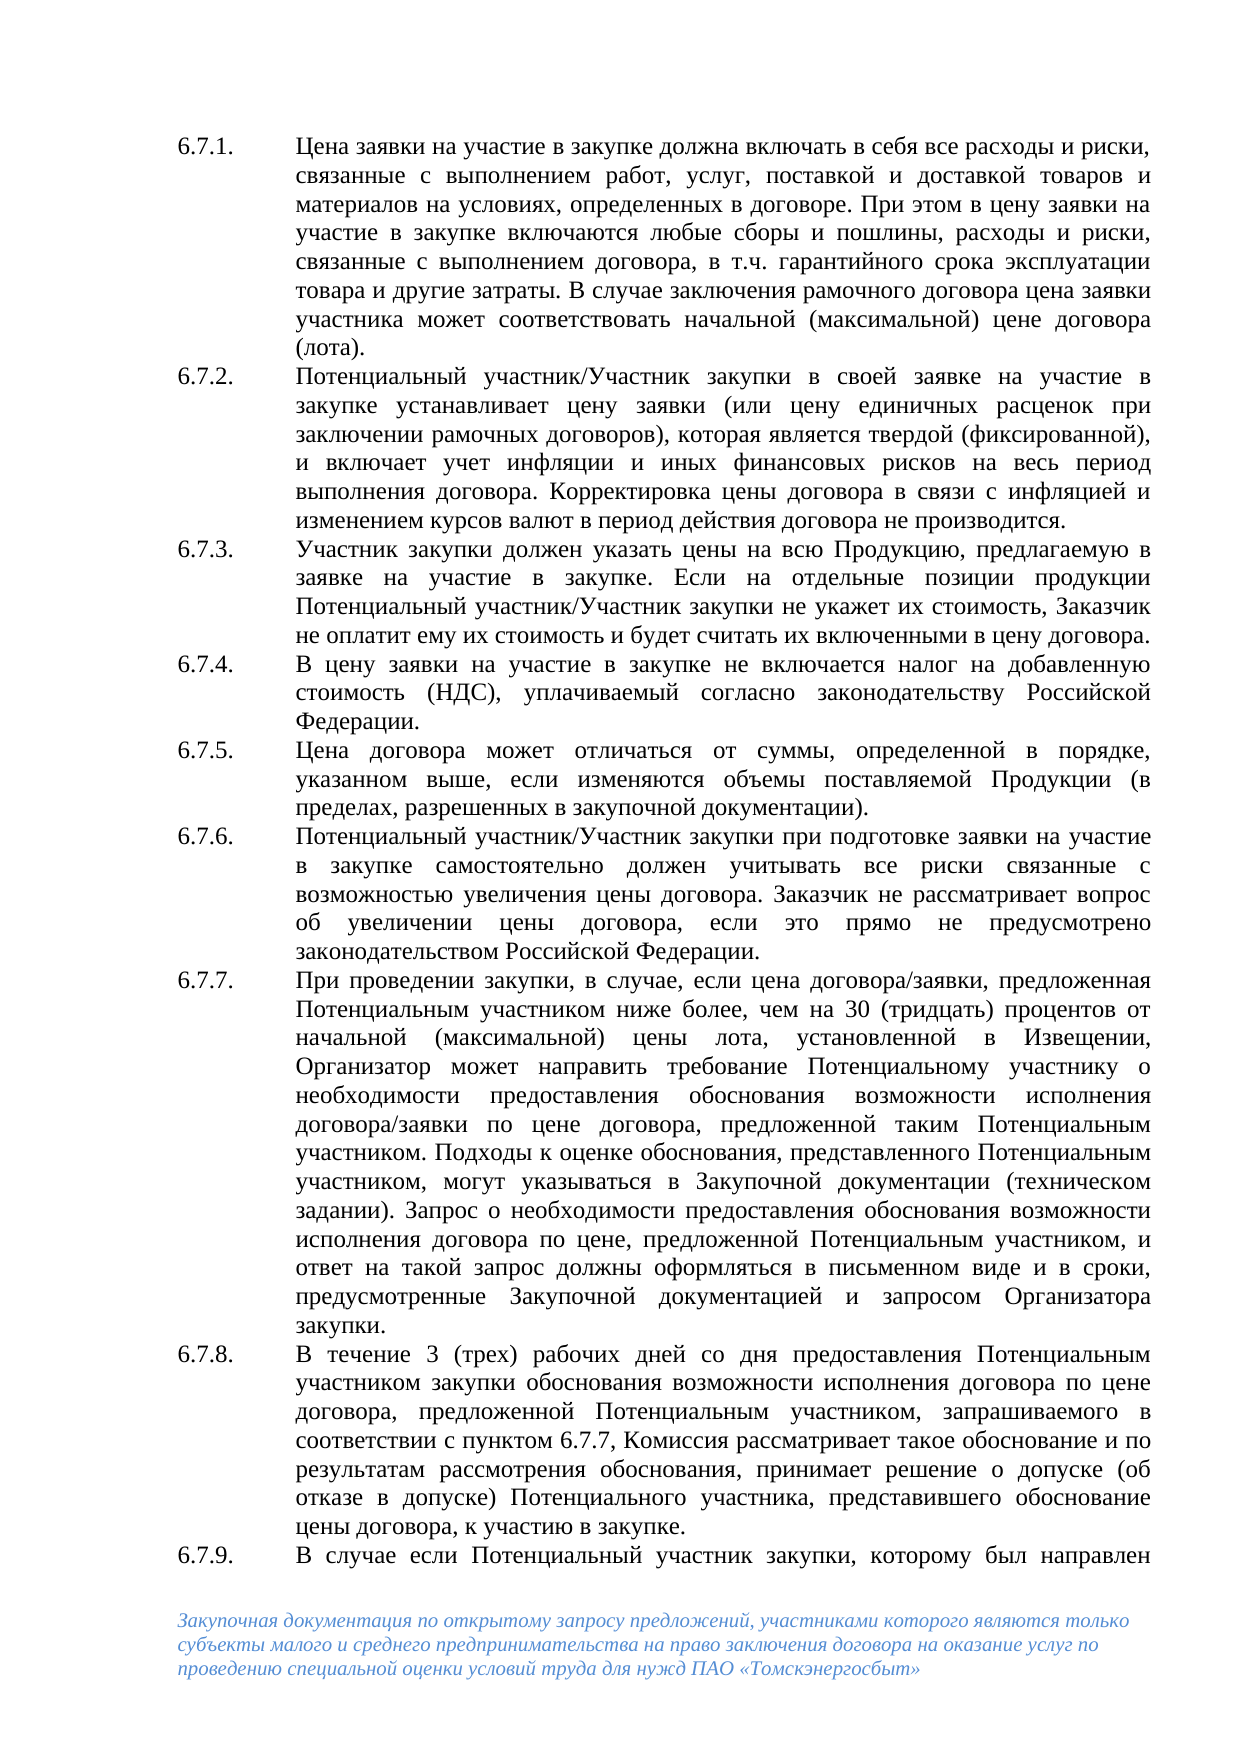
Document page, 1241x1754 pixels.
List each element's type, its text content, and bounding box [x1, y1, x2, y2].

list В течение 3 (трех) рабочих дней со дня предоставления Потенциальным участником закупки обоснования возможности исполнения договора по цене договора, предложенной Потенциальным участником, запрашиваемого в соответствии с пунктом 6.7.7, Комиссия рассматривает такое обоснование и по результатам рассмотрения обоснования, принимает решение о допуске (об отказе в допуске) Потенциального участника, представившего обоснование цены договора, к участию в закупке. [177, 1339, 1152, 1540]
list Цена заявки на участие в закупке должна включать в себя все расходы и риски, связанные с выполнением работ, услуг, поставкой и доставкой товаров и материалов на условиях, определенных в договоре. При этом в цену заявки на участие в закупке включаются любые сборы и пошлины, расходы и риски, связанные с выполнением договора, в т.ч. гарантийного срока эксплуатации товара и другие затраты. В случае заключения рамочного договора цена заявки участника может соответствовать начальной (максимальной) цене договора (лота). [177, 131, 1152, 361]
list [177, 1540, 1152, 1569]
list Потенциальный участник/Участник закупки при подготовке заявки на участие в закупке самостоятельно должен учитывать все риски связанные с возможностью увеличения цены договора. Заказчик не рассматривает вопрос об увеличении цены договора, если это прямо не предусмотрено законодательством Российской Федерации. [177, 821, 1152, 965]
list При проведении закупки, в случае, если цена договора/заявки, предложенная Потенциальным участником ниже более, чем на 30 (тридцать) процентов от начальной (максимальной) цены лота, установленной в Извещении, Организатор может направить требование Потенциальному участнику о необходимости предоставления обоснования возможности исполнения договора/заявки по цене договора, предложенной таким Потенциальным участником. Подходы к оценке обоснования, представленного Потенциальным участником, могут указываться в Закупочной документации (техническом задании). Запрос о необходимости предоставления обоснования возможности исполнения договора по цене, предложенной Потенциальным участником, и ответ на такой запрос должны оформляться в письменном виде и в сроки, предусмотренные Закупочной документацией и запросом Организатора закупки. [177, 965, 1152, 1339]
list В цену заявки на участие в закупке не включается налог на добавленную стоимость (НДС), уплачиваемый согласно законодательству Российской Федерации. [177, 649, 1152, 735]
list Цена договора может отличаться от суммы, определенной в порядке, указанном выше, если изменяются объемы поставляемой Продукции (в пределах, разрешенных в закупочной документации). [177, 735, 1152, 821]
list Участник закупки должен указать цены на всю Продукцию, предлагаемую в заявке на участие в закупке. Если на отдельные позиции продукции Потенциальный участник/Участник закупки не укажет их стоимость, Заказчик не оплатит ему их стоимость и будет считать их включенными в цену договора. [177, 534, 1152, 649]
list Потенциальный участник/Участник закупки в своей заявке на участие в закупке устанавливает цену заявки (или цену единичных расценок при заключении рамочных договоров), которая является твердой (фиксированной), и включает учет инфляции и иных финансовых рисков на весь период выполнения договора. Корректировка цены договора в связи с инфляцией и изменением курсов валют в период действия договора не производится. [177, 361, 1152, 534]
